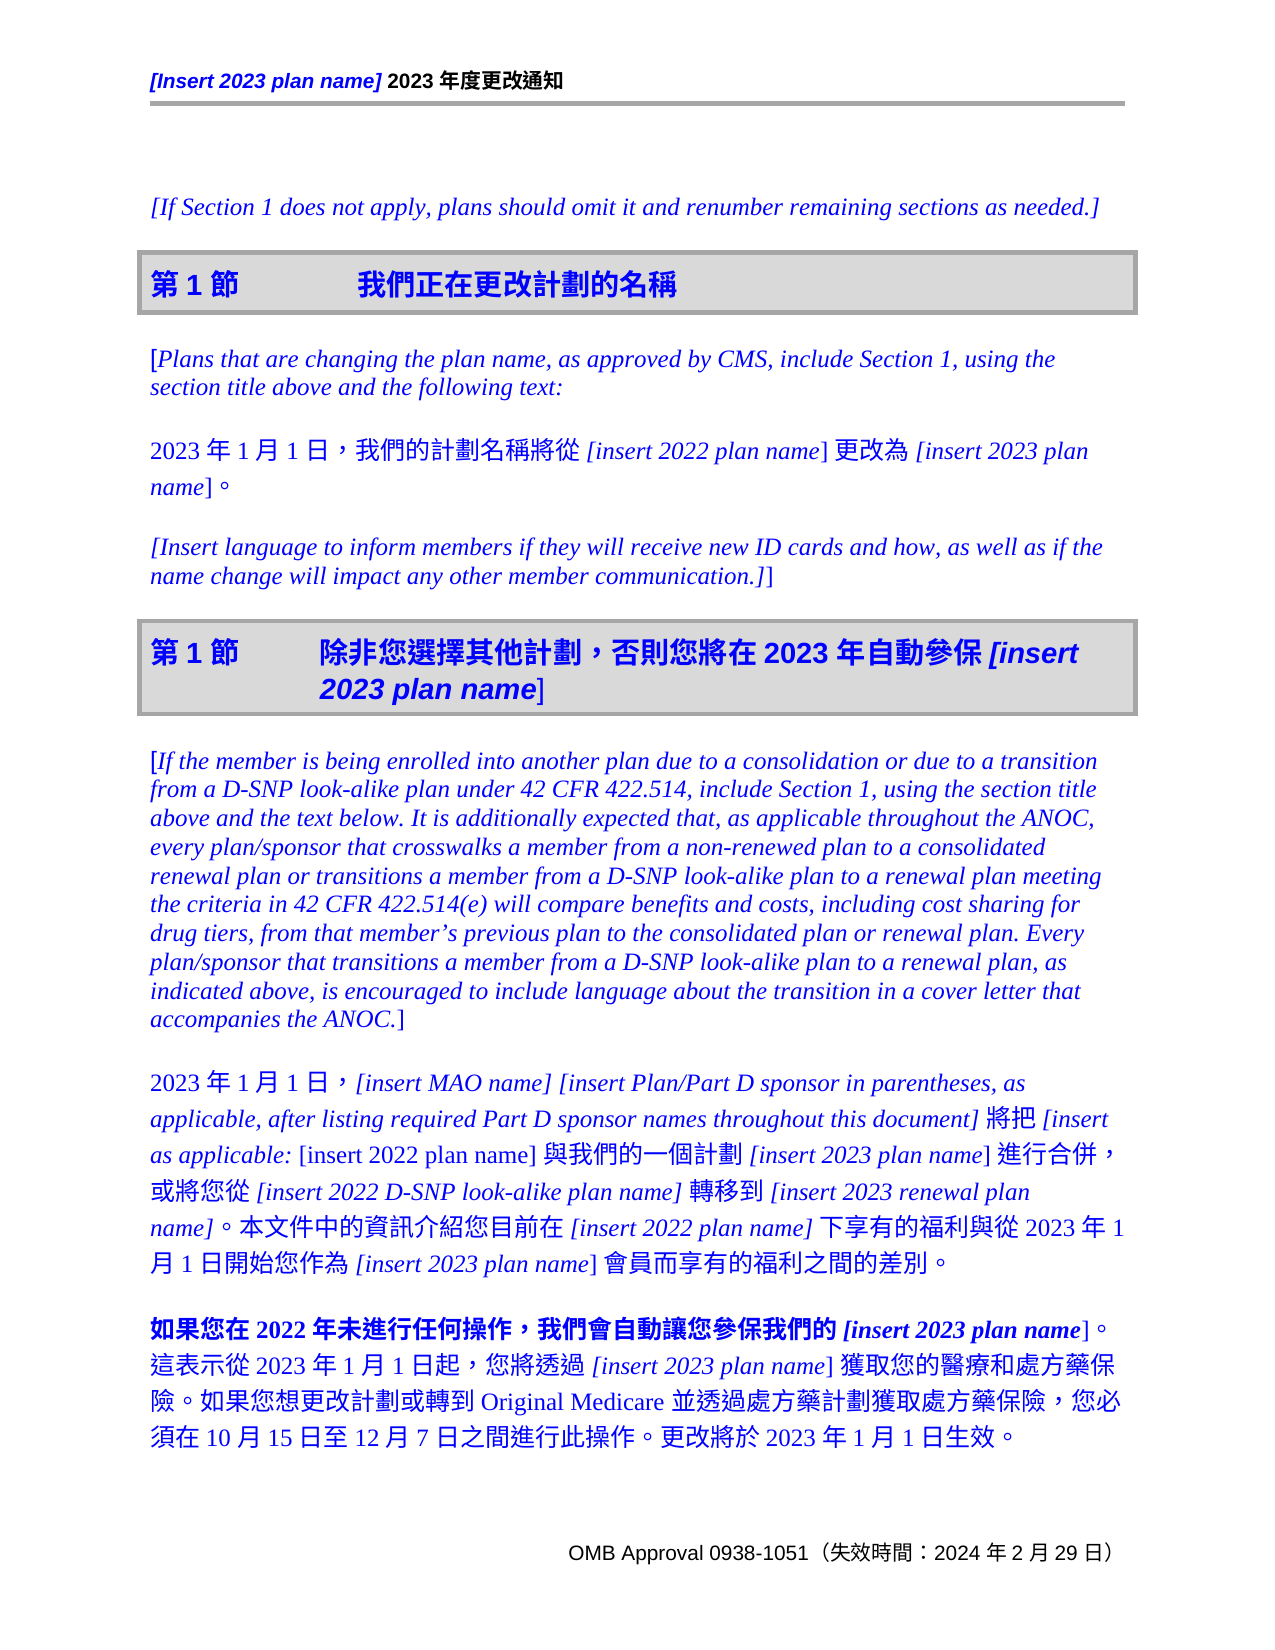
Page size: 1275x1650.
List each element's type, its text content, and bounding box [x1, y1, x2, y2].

text [If the member is being enrolled into another plan due to a consolidation or due to a transition from a D-SNP look-alike plan under 42 CFR 422.514, include Section 1, using the section title above and the text below. It is additionally expected that, as applicable throughout the ANOC, every plan/sponsor that crosswalks a member from a non-renewed plan to a consolidated renewal plan or transitions a member from a D-SNP look-alike plan to a renewal plan meeting the criteria in 42 CFR 422.514(e) will compare benefits and costs, including cost sharing for drug tiers, from that member’s previous plan to the consolidated plan or renewal plan. Every plan/sponsor that transitions a member from a D-SNP look-alike plan to a renewal plan, as indicated above, is encouraged to include language about the transition in a cover letter that accompanies the ANOC.] [150, 746, 1125, 1033]
text [Insert language to inform members if they will receive new ID cards and how, as well as if the name change will impact any other member communication.]] [150, 532, 1125, 589]
text 2023 年 1 月 1 日，[insert MAO name] [insert Plan/Part D sponsor in parentheses, as applicable, after listing required Part D sponsor names throughout this document] 將把 [insert as applicable: [insert 2022 plan name] 與我們的一個計劃 [insert 2023 plan name] 進行合併，或將您從 [insert 2022 D-SNP look-alike plan name] 轉移到 [insert 2023 renewal plan name]。本文件中的資訊介紹您目前在 [insert 2022 plan name] 下享有的福利與從 2023 年 1 月 1 日開始您作為 [insert 2023 plan name] 會員而享有的福利之間的差別。 [150, 1062, 1125, 1280]
text [Plans that are changing the plan name, as approved by CMS, include Section 1, using the section title above and the following text: [150, 344, 1125, 401]
text 2023 年 1 月 1 日，我們的計劃名稱將從 [insert 2022 plan name] 更改為 [insert 2023 plan name]。 [150, 430, 1125, 503]
subtitle 第 1 節 我們正在更改計劃的名稱 [142, 255, 1133, 310]
text [If Section 1 does not apply, plans should omit it and renumber remaining sections as needed.] [150, 192, 1125, 221]
subtitle 第 1 節 除非您選擇其他計劃，否則您將在 2023 年自動參保 [insert 2023 plan name] [142, 623, 1133, 712]
text 如果您在 2022 年未進行任何操作，我們會自動讓您參保我們的 [insert 2023 plan name]。這表示從 2023 年 1 月 1 日起，您將透過 [insert 2023 plan name] 獲取您的醫療和處方藥保險。如果您想更改計劃或轉到 Original Medicare 並透過處方藥計劃獲取處方藥保險，您必須在 10 月 15 日至 12 月 7 日之間進行此操作。更改將於 2023 年 1 月 1 日生效。 [150, 1309, 1125, 1454]
